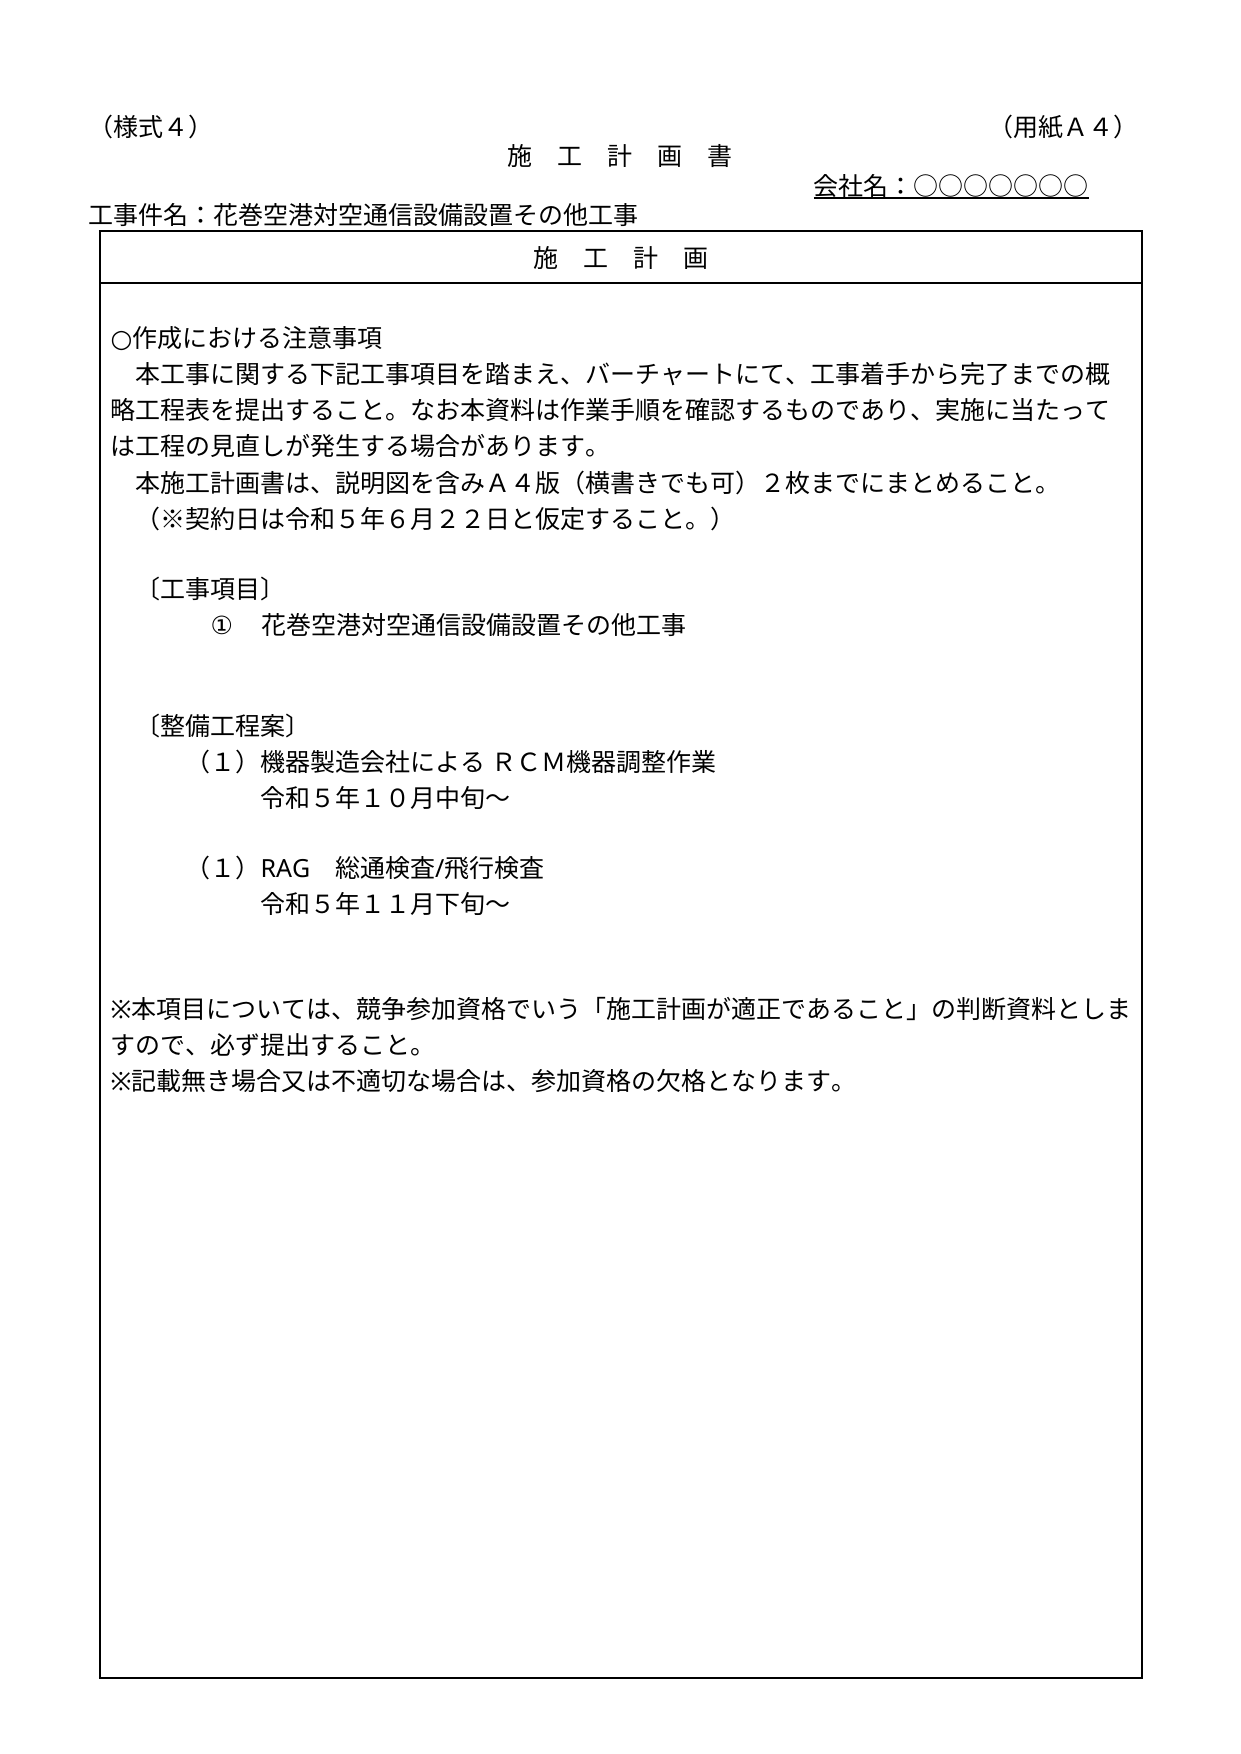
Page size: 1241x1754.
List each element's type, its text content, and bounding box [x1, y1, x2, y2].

text 工事件名：花巻空港対空通信設備設置その他工事 [89, 201, 1152, 230]
table_header 施 工 計 画 [101, 232, 1141, 282]
table_cell ○作成における注意事項 本工事に関する下記工事項目を踏まえ、バーチャートにて、工事着手から完了までの概略工程表を提出すること。なお本資料は作業手順を確認するものであり、実施に当たっては工程の見直しが発生する場合があります。 本施工計画書は、説明図を含みＡ４版（横書きでも可）２枚までにまとめること。 （※契約日は令和５年６月２２日と仮定すること。） 〔工事項目〕 花巻空港対空通信設備設置その他工事 〔整備工程案〕 （１）機器製造会社による ＲＣＭ機器調整作業 令和５年１０月中旬～ （１）RAG 総通検査/飛行検査 令和５年１１月下旬～ ※本項目については、競争参加資格でいう「施工計画が適正であること」の判断資料としますので、必ず提出すること。 ※記載無き場合又は不適切な場合は、参加資格の欠格となります。 [101, 284, 1141, 1677]
text （様式４） （用紙Ａ４） [89, 113, 1152, 142]
text 施 工 計 画 書 [89, 142, 1152, 172]
text 会社名：○○○○○○○ [89, 172, 1152, 201]
